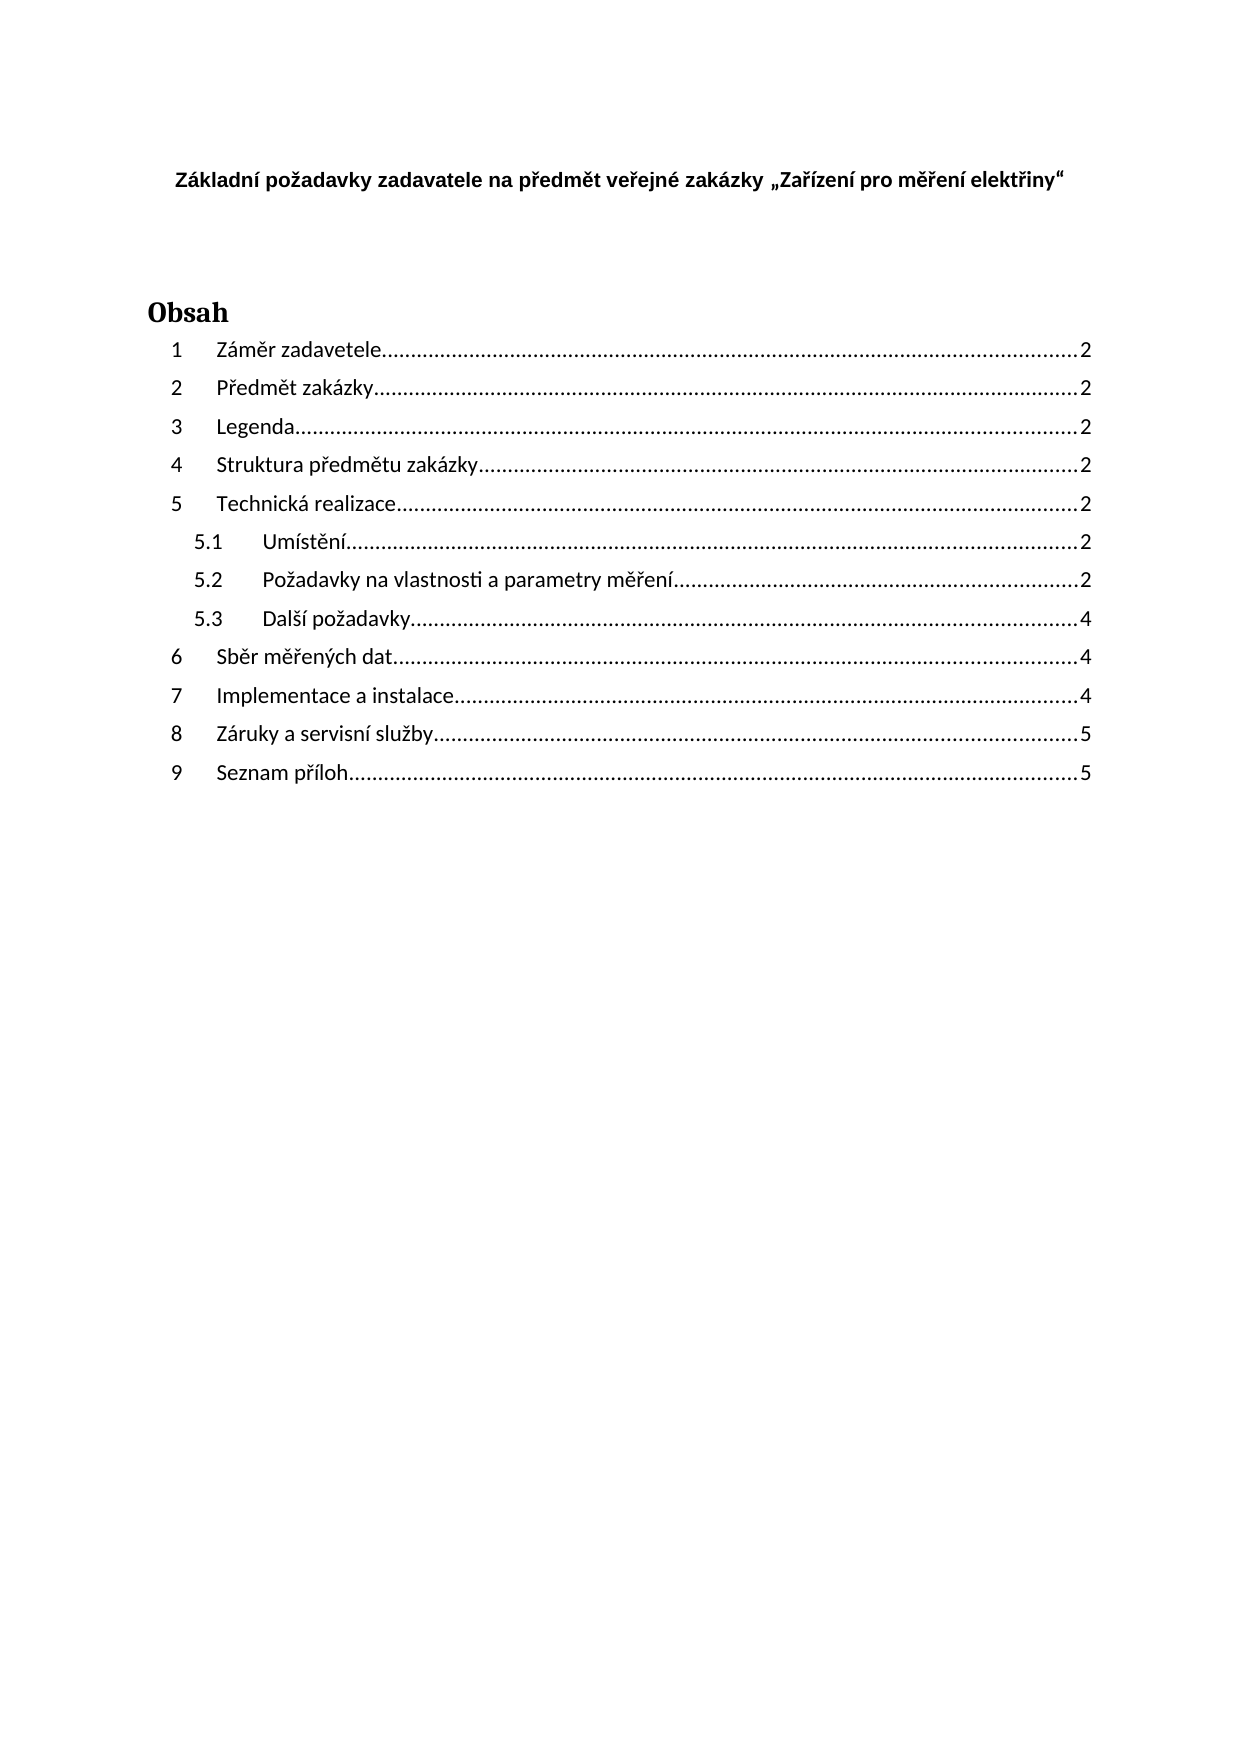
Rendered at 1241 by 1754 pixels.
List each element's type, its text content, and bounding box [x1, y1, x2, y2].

text Obsah [148, 296, 1093, 330]
text Základní požadavky zadavatele na předmět veřejné zakázky „Zařízení pro měření elektřiny“ [148, 160, 1093, 193]
text 5.1 Umístění 2 [193, 527, 1093, 555]
text 3 Legenda 2 [171, 412, 1093, 440]
text 4 Struktura předmětu zakázky 2 [171, 450, 1093, 478]
text 7 Implementace a instalace 4 [171, 681, 1093, 709]
text 1 Záměr zadavetele 2 [171, 335, 1093, 363]
text 5.2 Požadavky na vlastnosti a parametry měření 2 [193, 566, 1093, 594]
text 2 Předmět zakázky 2 [171, 373, 1093, 401]
text 5.3 Další požadavky 4 [193, 604, 1093, 632]
text 6 Sběr měřených dat 4 [171, 642, 1093, 671]
text 9 Seznam příloh 5 [171, 758, 1093, 786]
text 8 Záruky a servisní služby 5 [171, 719, 1093, 747]
text 5 Technická realizace 2 [171, 489, 1093, 517]
